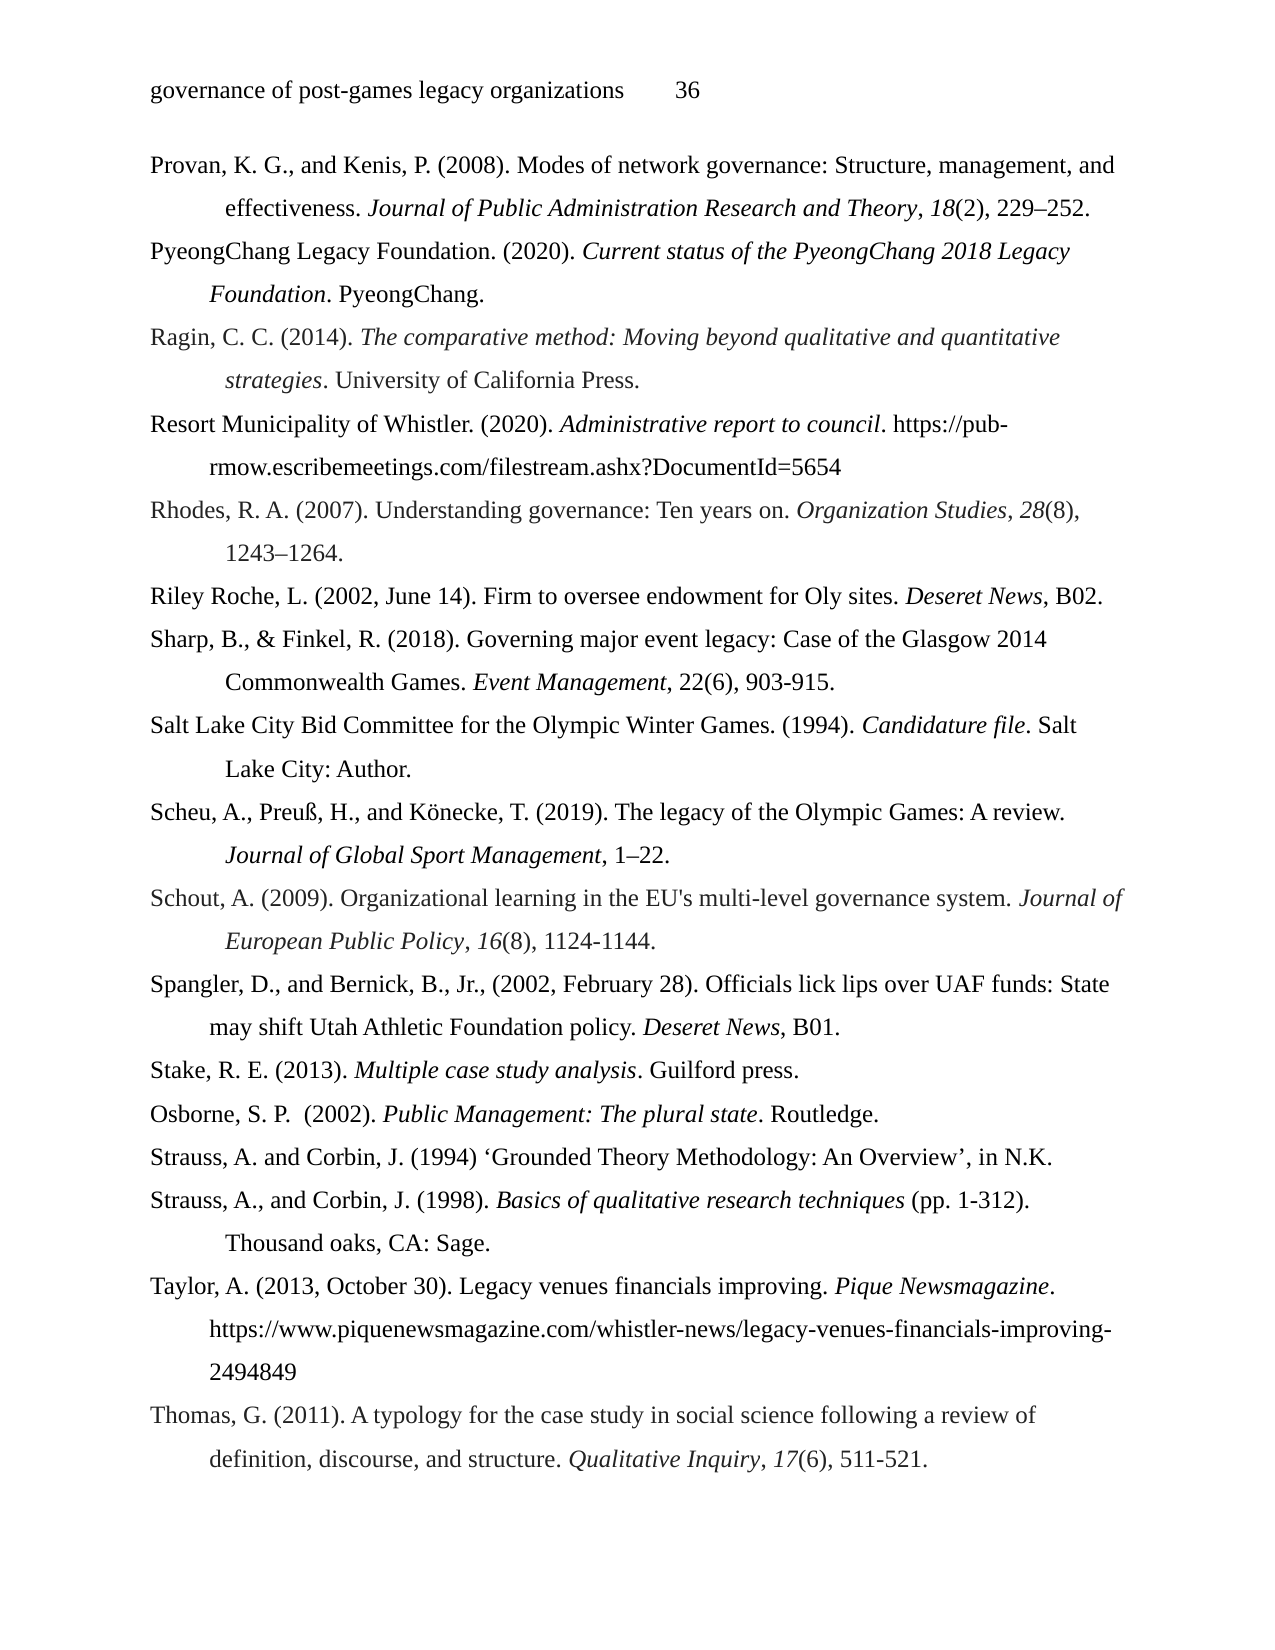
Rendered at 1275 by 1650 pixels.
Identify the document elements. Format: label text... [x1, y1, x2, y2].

text Resort Municipality of Whistler. (2020). Administrative report to council. https://pub-rmow.escribemeetings.com/filestream.ashx?DocumentId=5654 [150, 409, 1125, 481]
text Spangler, D., and Bernick, B., Jr., (2002, February 28). Officials lick lips over UAF funds: State may shift Utah Athletic Foundation policy. Deseret News, B01. [150, 969, 1125, 1041]
text Thomas, G. (2011). A typology for the case study in social science following a review of definition, discourse, and structure. Qualitative Inquiry, 17(6), 511-521. [150, 1401, 1125, 1472]
text Osborne, S. P. (2002). Public Management: The plural state. Routledge. [297, 1099, 1125, 1127]
text Rhodes, R. A. (2007). Understanding governance: Ten years on. Organization Studies, 28(8), 1243–1264. [150, 495, 1125, 567]
text Schout, A. (2009). Organizational learning in the EU's multi-level governance system. Journal of European Public Policy, 16(8), 1124-1144. [150, 883, 1125, 955]
text Stake, R. E. (2013). Multiple case study analysis. Guilford press. [150, 1056, 1125, 1084]
text Taylor, A. (2013, October 30). Legacy venues financials improving. Pique Newsmagazine. https://www.piquenewsmagazine.com/whistler-news/legacy-venues-financials-improving-2494849 [150, 1271, 1125, 1386]
text Strauss, A. and Corbin, J. (1994) ‘Grounded Theory Methodology: An Overview’, in N.K. [150, 1142, 1125, 1171]
text Riley Roche, L. (2002, June 14). Firm to oversee endowment for Oly sites. Deseret News, B02. [150, 581, 1125, 610]
text Strauss, A., and Corbin, J. (1998). Basics of qualitative research techniques (pp. 1-312). Thousand oaks, CA: Sage. [150, 1185, 1125, 1257]
text Salt Lake City Bid Committee for the Olympic Winter Games. (1994). Candidature file. Salt Lake City: Author. [150, 711, 1125, 782]
text Scheu, A., Preuß, H., and Könecke, T. (2019). The legacy of the Olympic Games: A review. Journal of Global Sport Management, 1–22. [150, 797, 1125, 869]
text Ragin, C. C. (2014). The comparative method: Moving beyond qualitative and quantitative strategies. University of California Press. [150, 322, 1125, 394]
text Provan, K. G., and Kenis, P. (2008). Modes of network governance: Structure, management, and effectiveness. Journal of Public Administration Research and Theory, 18(2), 229–252. [150, 150, 1125, 222]
text Sharp, B., & Finkel, R. (2018). Governing major event legacy: Case of the Glasgow 2014 Commonwealth Games. Event Management, 22(6), 903-915. [150, 624, 1125, 696]
text PyeongChang Legacy Foundation. (2020). Current status of the PyeongChang 2018 Legacy Foundation. PyeongChang. [150, 236, 1125, 308]
